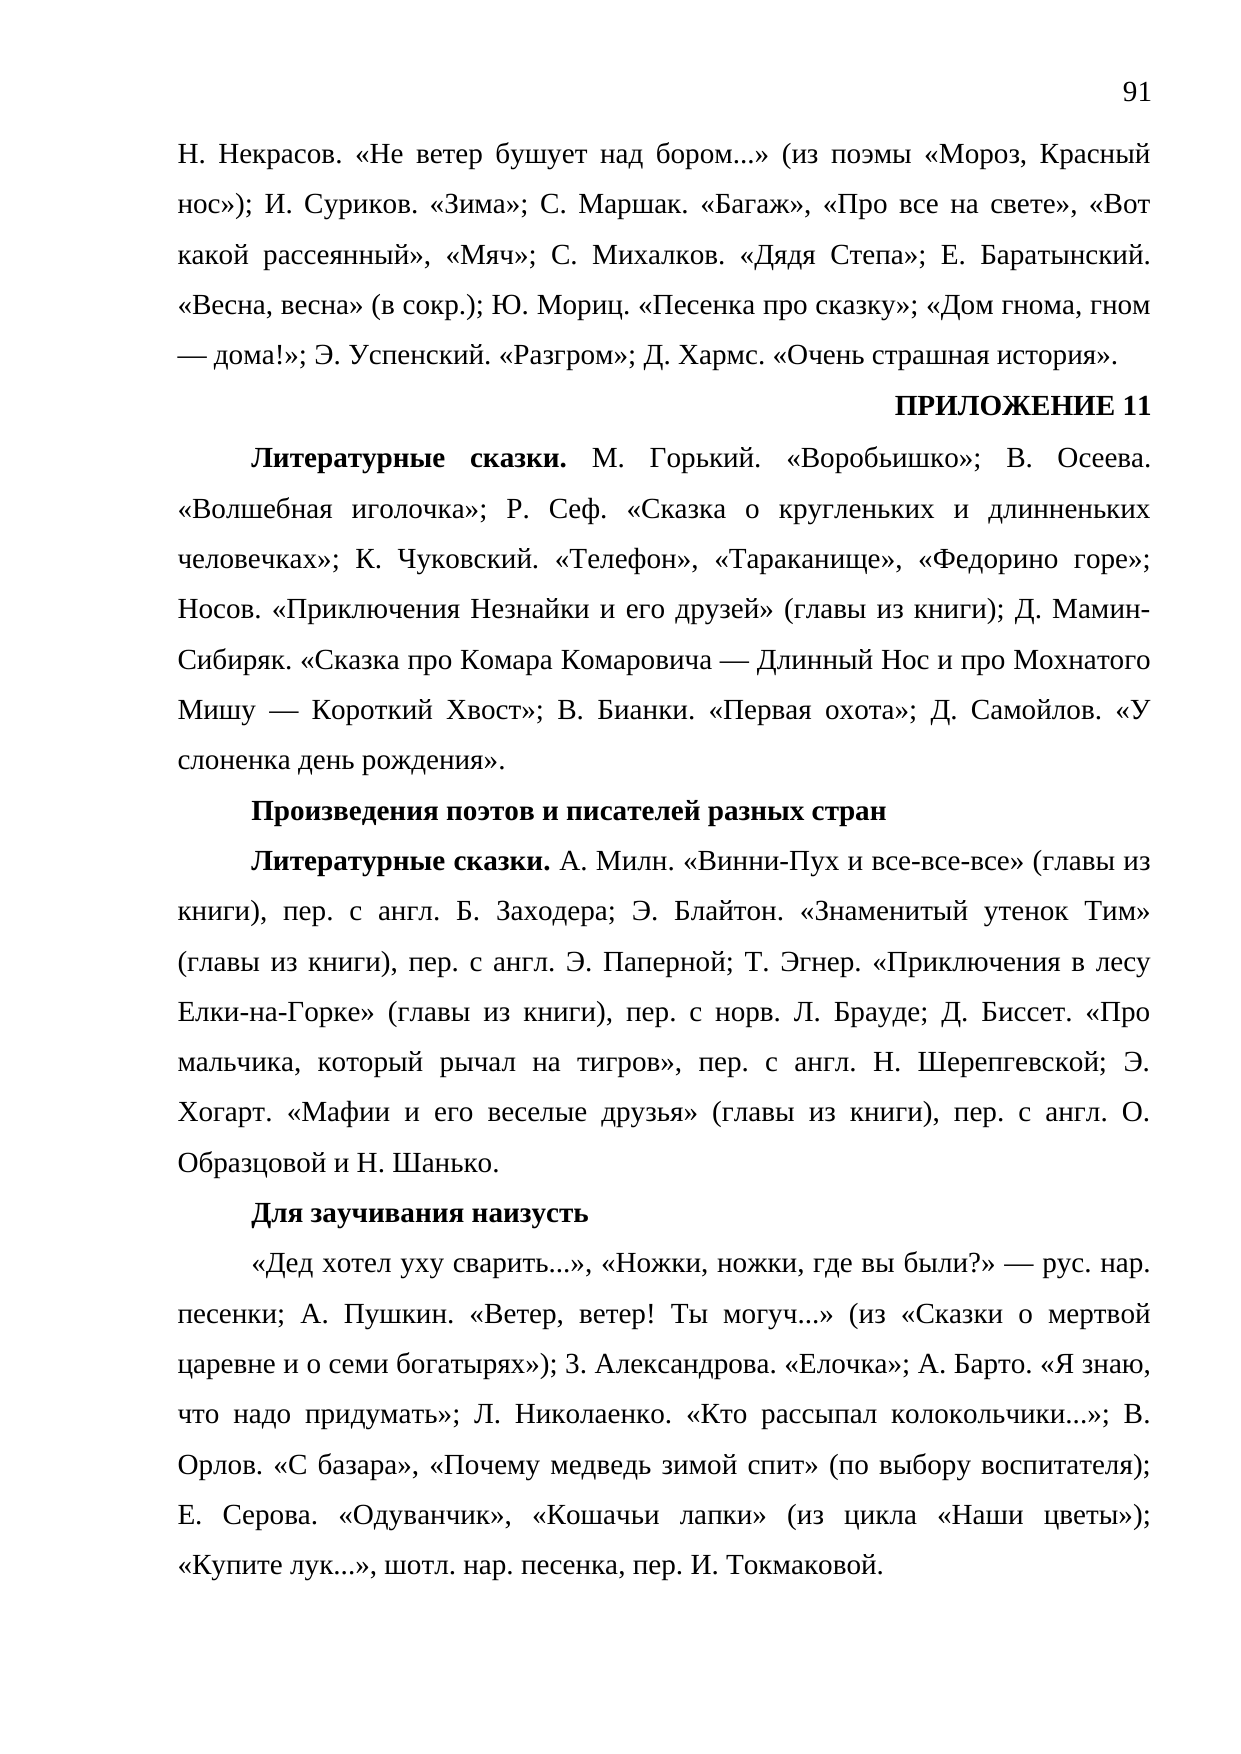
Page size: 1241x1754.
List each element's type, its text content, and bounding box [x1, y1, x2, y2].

text «Дед хотел уху сварить...», «Ножки, ножки, где вы были?» — рус. нар. песенки; А. Пушкин. «Ветер, ветер! Ты могуч...» (из «Сказки о мертвой царевне и о семи богатырях»); 3. Александрова. «Елочка»; А. Барто. «Я знаю, что надо придумать»; Л. Николаенко. «Кто рассыпал колокольчики...»; В. Орлов. «С базара», «Почему медведь зимой спит» (по выбору воспитателя); Е. Серова. «Одуванчик», «Кошачьи лапки» (из цикла «Наши цветы»); «Купите лук...», шотл. нар. песенка, пер. И. Токмаковой. [177, 1246, 1152, 1581]
text Литературные сказки. А. Милн. «Винни-Пух и все-все-все» (главы из книги), пер. с англ. Б. Заходера; Э. Блайтон. «Знаменитый утенок Тим» (главы из книги), пер. с англ. Э. Паперной; Т. Эгнер. «Приключения в лесу Елки-на-Горке» (главы из книги), пер. с норв. Л. Брауде; Д. Биссет. «Про мальчика, который рычал на тигров», пер. с англ. Н. Шерепгевской; Э. Хогарт. «Мафии и его веселые друзья» (главы из книги), пер. с англ. О. Образцовой и Н. Шанько. [177, 843, 1152, 1178]
text Произведения поэтов и писателей разных стран [177, 793, 1152, 826]
text Для заучивания наизусть [177, 1195, 1152, 1229]
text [177, 136, 1152, 371]
text ПРИЛОЖЕНИЕ 11 [177, 388, 1152, 421]
text Литературные сказки. М. Горький. «Воробьишко»; В. Осеева. «Волшебная иголочка»; Р. Сеф. «Сказка о кругленьких и длинненьких человечках»; К. Чуковский. «Телефон», «Тараканище», «Федорино горе»; Носов. «Приключения Незнайки и его друзей» (главы из книги); Д. Мамин-Сибиряк. «Сказка про Комара Комаровича — Длинный Нос и про Мохнатого Мишу — Короткий Хвост»; В. Бианки. «Первая охота»; Д. Самойлов. «У слоненка день рождения». [177, 441, 1152, 776]
